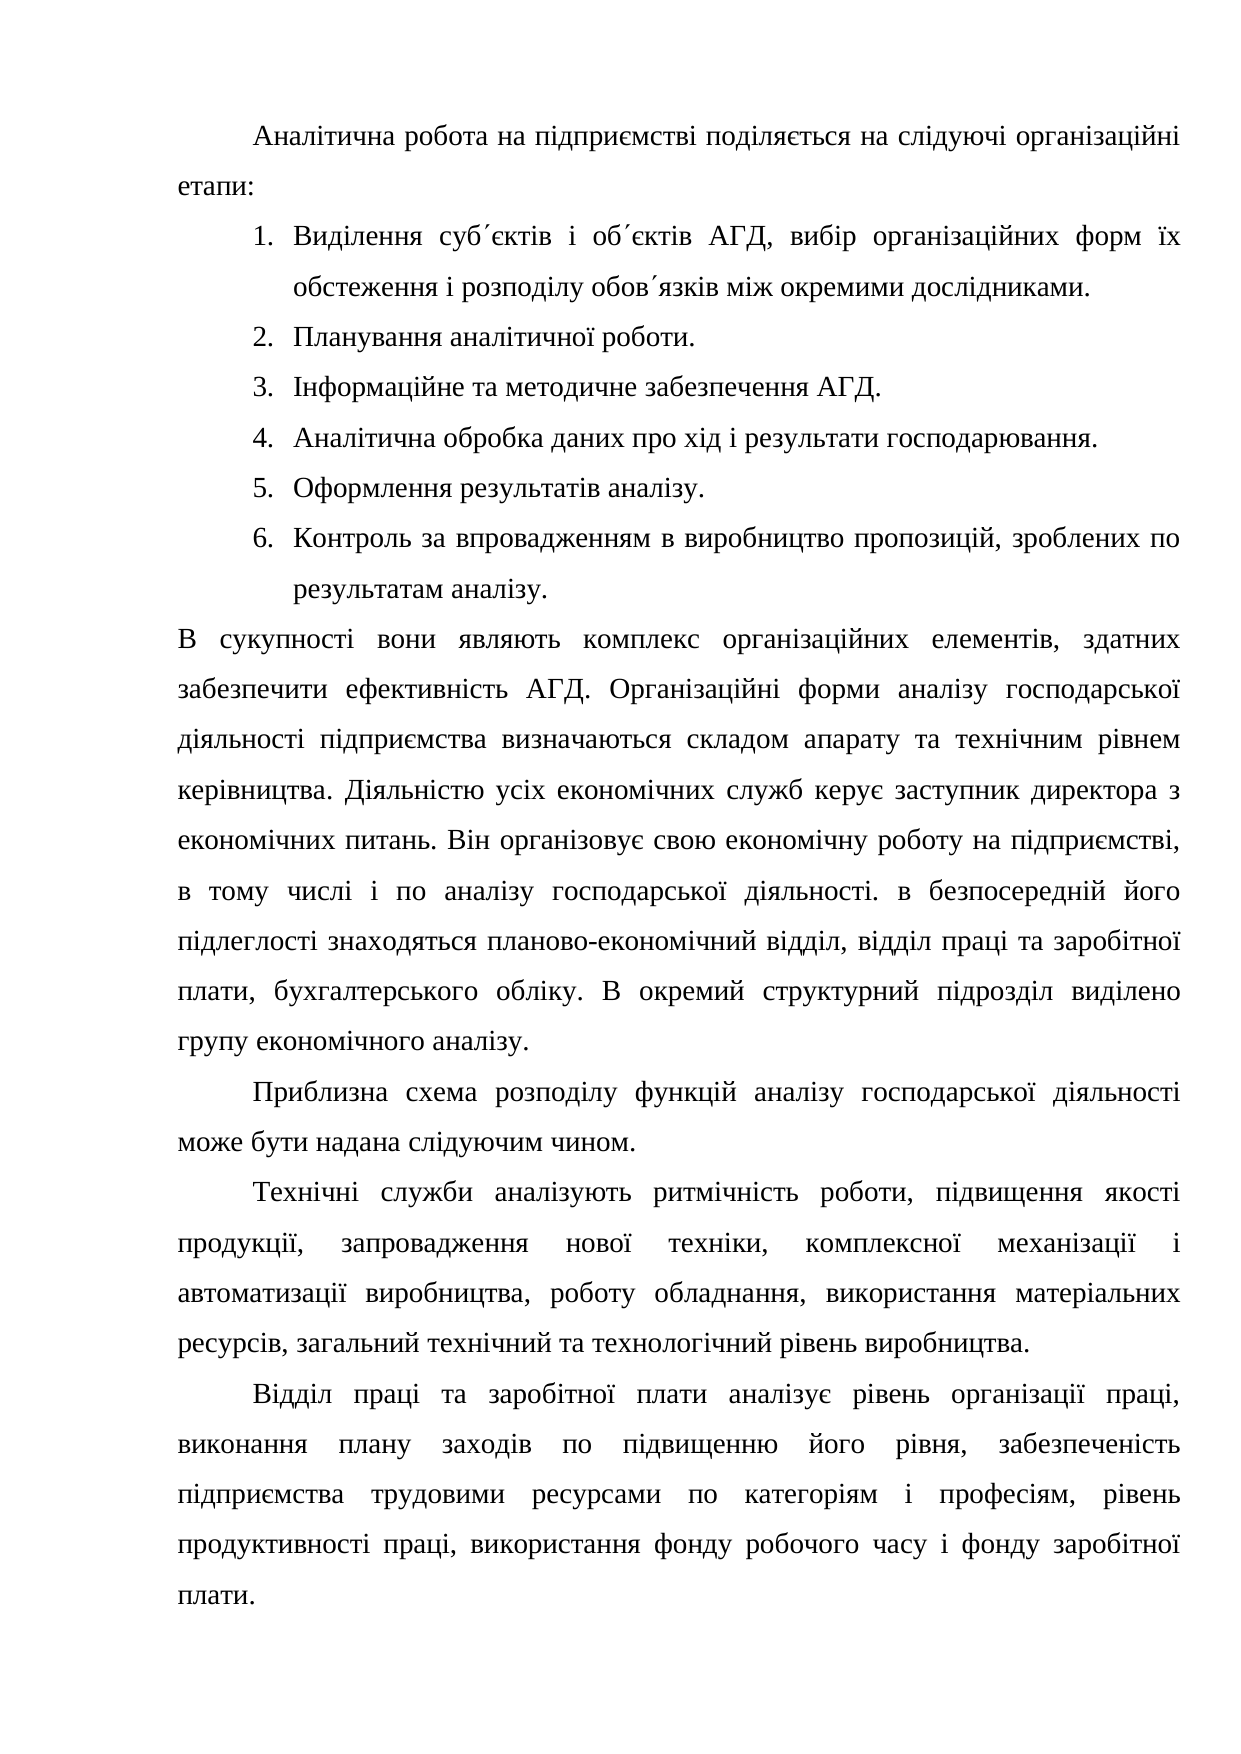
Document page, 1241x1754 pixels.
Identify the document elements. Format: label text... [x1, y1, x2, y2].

text В сукупності вони являють комплекс організаційних елементів, здатних забезпечити ефективність АГД. Організаційні форми аналізу господарської діяльності підприємства визначаються складом апарату та технічним рівнем керівництва. Діяльністю усіх економічних служб керує заступник директора з економічних питань. Він організовує свою економічну роботу на підприємстві, в тому числі і по аналізу господарської діяльності. в безпосередній його підлеглості знаходяться планово-економічний відділ, відділ праці та заробітної плати, бухгалтерського обліку. В окремий структурний підрозділ виділено групу економічного аналізу. [177, 621, 1181, 1057]
list Контроль за впровадженням в виробництво пропозицій, зроблених по результатам аналізу. [252, 521, 1181, 604]
text Технічні служби аналізують ритмічність роботи, підвищення якості продукції, запровадження нової техніки, комплексної механізації і автоматизації виробництва, роботу обладнання, використання матеріальних ресурсів, загальний технічний та технологічний рівень виробництва. [177, 1175, 1181, 1359]
list Аналітична обробка даних про хід і результати господарювання. [252, 420, 1181, 453]
list Оформлення результатів аналізу. [252, 470, 1181, 504]
text Відділ праці та заробітної плати аналізує рівень організації праці, виконання плану заходів по підвищенню його рівня, забезпеченість підприємства трудовими ресурсами по категоріям і професіям, рівень продуктивності праці, використання фонду робочого часу і фонду заробітної плати. [177, 1376, 1181, 1611]
text Аналітична робота на підприємстві поділяється на слідуючі організаційні етапи: [177, 118, 1181, 202]
list Планування аналітичної роботи. [252, 319, 1181, 353]
text Приблизна схема розподілу функцій аналізу господарської діяльності може бути надана слідуючим чином. [177, 1074, 1181, 1158]
list Інформаційне та методичне забезпечення АГД. [252, 370, 1181, 403]
list Виділення субєктів і обєктів АГД, вибір організаційних форм їх обстеження і розподілу обовязків між окремими дослідниками. [252, 219, 1181, 303]
